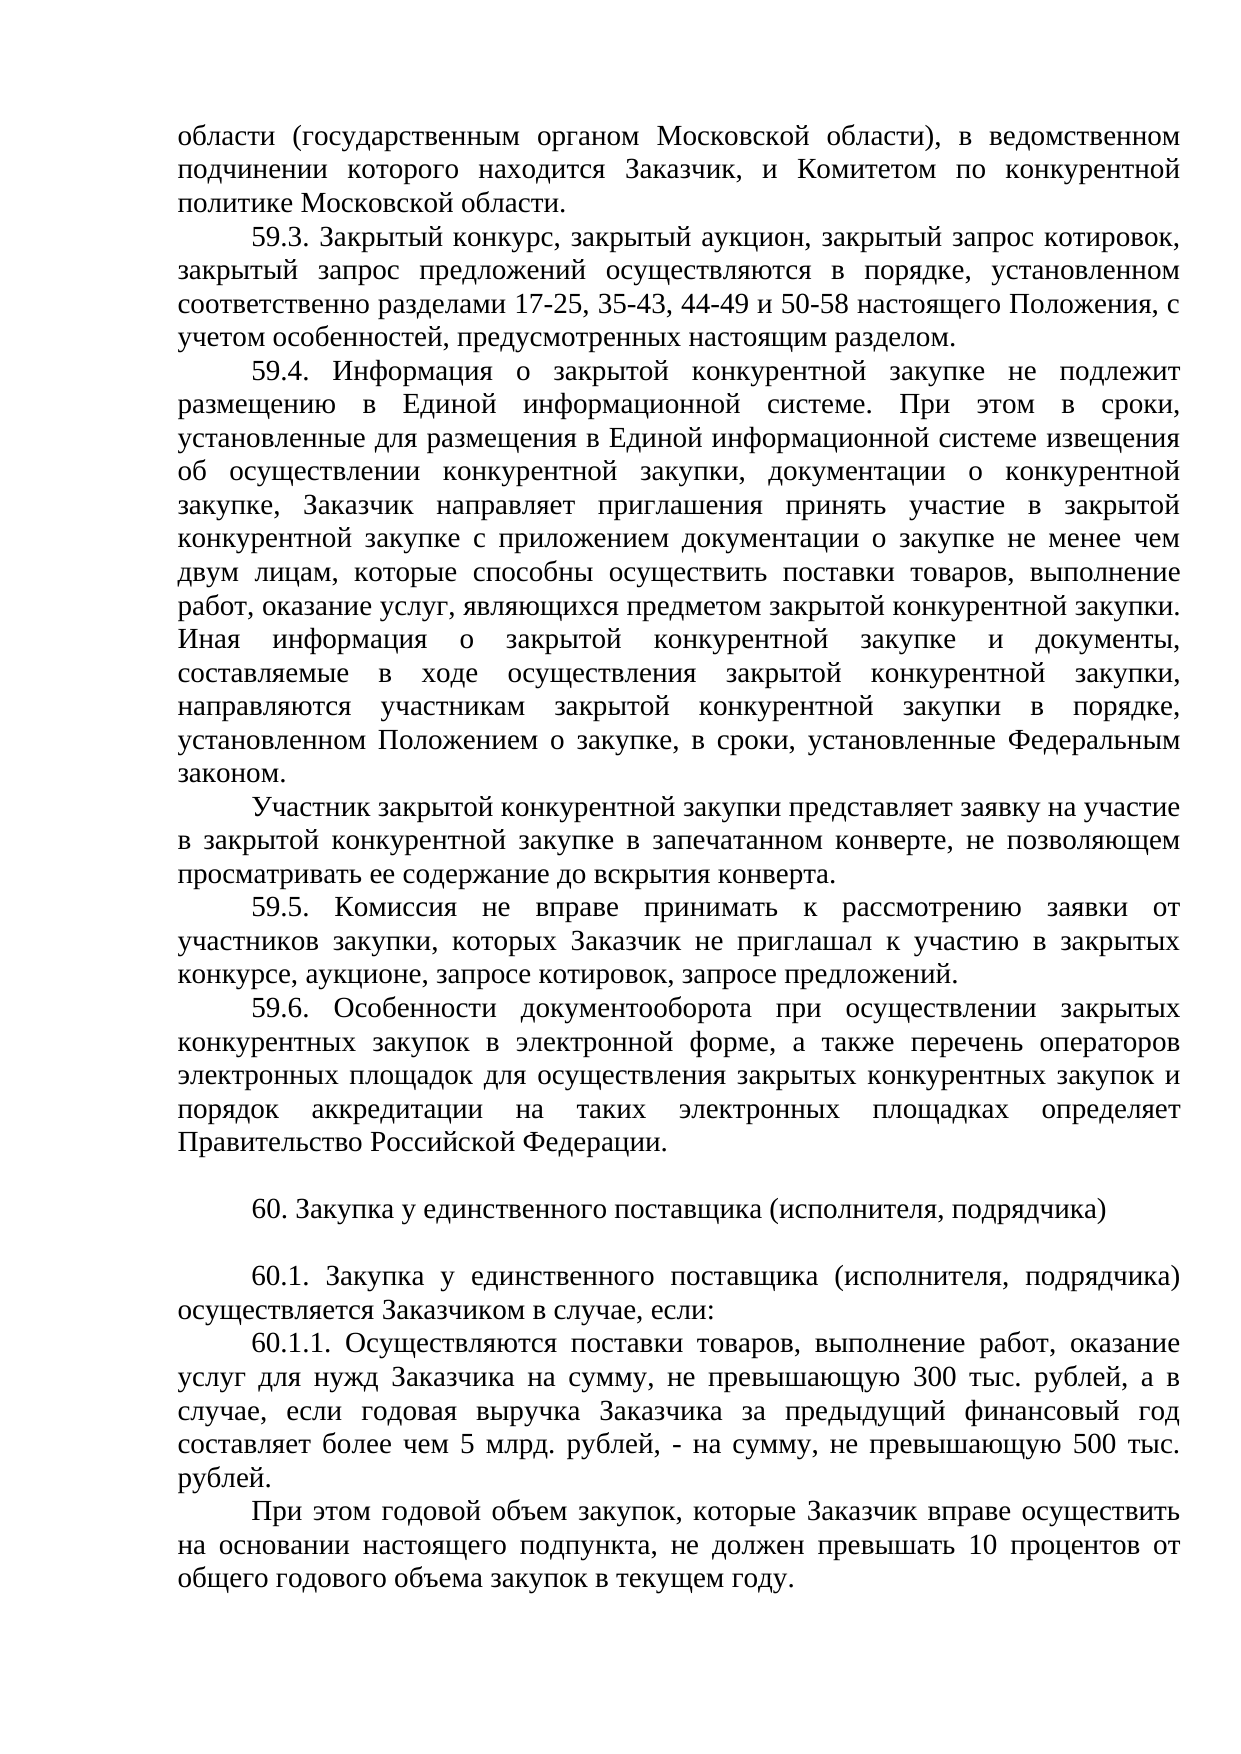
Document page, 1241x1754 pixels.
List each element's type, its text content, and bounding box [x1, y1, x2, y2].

text 59.3. Закрытый конкурс, закрытый аукцион, закрытый запрос котировок, закрытый запрос предложений осуществляются в порядке, установленном соответственно разделами 17-25, 35-43, 44-49 и 50-58 настоящего Положения, с учетом особенностей, предусмотренных настоящим разделом. [177, 219, 1181, 353]
text 60. Закупка у единственного поставщика (исполнителя, подрядчика) [177, 1191, 1181, 1225]
text 60.1.1. Осуществляются поставки товаров, выполнение работ, оказание услуг для нужд Заказчика на сумму, не превышающую 300 тыс. рублей, а в случае, если годовая выручка Заказчика за предыдущий финансовый год составляет более чем 5 млрд. рублей, - на сумму, не превышающую 500 тыс. рублей. [177, 1326, 1181, 1493]
text 59.6. Особенности документооборота при осуществлении закрытых конкурентных закупок в электронной форме, а также перечень операторов электронных площадок для осуществления закрытых конкурентных закупок и порядок аккредитации на таких электронных площадках определяет Правительство Российской Федерации. [177, 990, 1181, 1158]
text Участник закрытой конкурентной закупки представляет заявку на участие в закрытой конкурентной закупке в запечатанном конверте, не позволяющем просматривать ее содержание до вскрытия конверта. [177, 789, 1181, 889]
text При этом годовой объем закупок, которые Заказчик вправе осуществить на основании настоящего подпункта, не должен превышать 10 процентов от общего годового объема закупок в текущем году. [177, 1493, 1181, 1594]
text 59.4. Информация о закрытой конкурентной закупке не подлежит размещению в Единой информационной системе. При этом в сроки, установленные для размещения в Единой информационной системе извещения об осуществлении конкурентной закупки, документации о конкурентной закупке, Заказчик направляет приглашения принять участие в закрытой конкурентной закупке с приложением документации о закупке не менее чем двум лицам, которые способны осуществить поставки товаров, выполнение работ, оказание услуг, являющихся предметом закрытой конкурентной закупки. Иная информация о закрытой конкурентной закупке и документы, составляемые в ходе осуществления закрытой конкурентной закупки, направляются участникам закрытой конкурентной закупки в порядке, установленном Положением о закупке, в сроки, установленные Федеральным законом. [177, 353, 1181, 789]
text 60.1. Закупка у единственного поставщика (исполнителя, подрядчика) осуществляется Заказчиком в случае, если: [177, 1258, 1181, 1326]
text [177, 118, 1181, 219]
text 59.5. Комиссия не вправе принимать к рассмотрению заявки от участников закупки, которых Заказчик не приглашал к участию в закрытых конкурсе, аукционе, запросе котировок, запросе предложений. [177, 889, 1181, 990]
